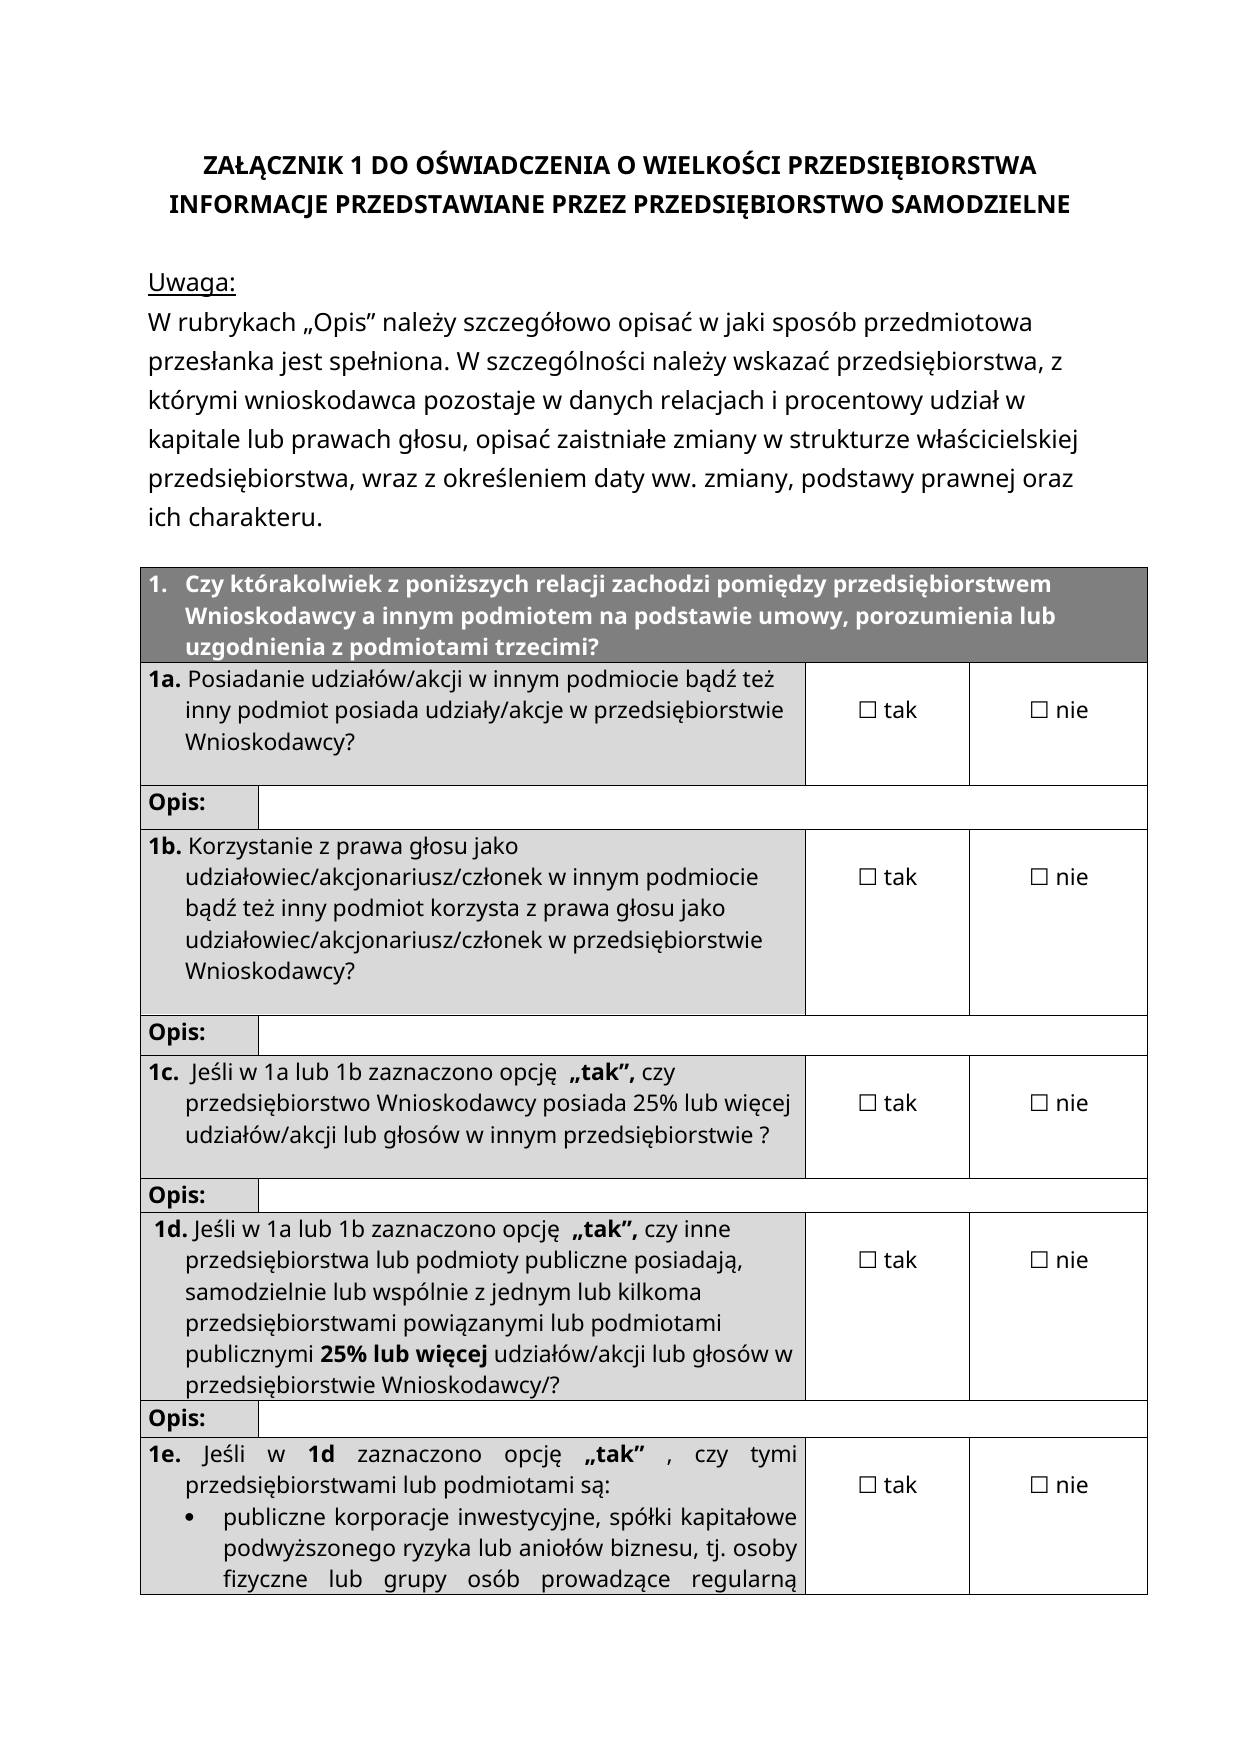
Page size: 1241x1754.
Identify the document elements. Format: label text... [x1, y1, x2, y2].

table_cell 1a. Posiadanie udziałów/akcji w innym podmiocie bądź też inny podmiot posiada udziały/akcje w przedsiębiorstwie Wnioskodawcy? [141, 663, 805, 785]
table_cell Opis: [141, 1401, 258, 1437]
table_cell tak [806, 1438, 969, 1594]
table_cell Opis: [141, 786, 258, 829]
text W rubrykach „Opis” należy szczegółowo opisać w jaki sposób przedmiotowa przesłanka jest spełniona. W szczególności należy wskazać przedsiębiorstwa, z którymi wnioskodawca pozostaje w danych relacjach i procentowy udział w kapitale lub prawach głosu, opisać zaistniałe zmiany w strukturze właścicielskiej przedsiębiorstwa, wraz z określeniem daty ww. zmiany, podstawy prawnej oraz ich charakteru. [148, 304, 1093, 534]
table_cell nie [970, 1438, 1147, 1594]
table_cell Opis: [141, 1179, 258, 1212]
table_cell tak [806, 830, 969, 1014]
list ZAŁĄCZNIK 1 DO OŚWIADCZENIA O WIELKOŚCI PRZEDSIĘBIORSTWA [148, 148, 1093, 182]
table_cell tak [806, 663, 969, 785]
table_cell nie [970, 1056, 1147, 1178]
table_cell nie [970, 1213, 1147, 1400]
table_cell [259, 1016, 1147, 1055]
table_cell tak [806, 1056, 969, 1178]
table_cell 1d. Jeśli w 1a lub 1b zaznaczono opcję „tak”, czy inne przedsiębiorstwa lub podmioty publiczne posiadają, samodzielnie lub wspólnie z jednym lub kilkoma przedsiębiorstwami powiązanymi lub podmiotami publicznymi 25% lub więcej udziałów/akcji lub głosów w przedsiębiorstwie Wnioskodawcy/? [141, 1213, 805, 1400]
table_cell tak [806, 1213, 969, 1400]
table_header Czy którakolwiek z poniższych relacji zachodzi pomiędzy przedsiębiorstwem Wnioskodawcy a innym podmiotem na podstawie umowy, porozumienia lub uzgodnienia z podmiotami trzecimi? [141, 568, 1147, 662]
list INFORMACJE PRZEDSTAWIANE PRZEZ PRZEDSIĘBIORSTWO SAMODZIELNE [148, 187, 1093, 221]
table_cell nie [970, 830, 1147, 1014]
table_cell Opis: [141, 1016, 258, 1055]
table_cell 1c. Jeśli w 1a lub 1b zaznaczono opcję „tak”, czy przedsiębiorstwo Wnioskodawcy posiada 25% lub więcej udziałów/akcji lub głosów w innym przedsiębiorstwie ? [141, 1056, 805, 1178]
text Uwaga: [148, 265, 1093, 299]
table_cell [259, 1179, 1147, 1212]
table_cell [259, 1401, 1147, 1437]
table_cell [141, 1438, 805, 1594]
table_cell nie [970, 663, 1147, 785]
table_cell 1b. Korzystanie z prawa głosu jako udziałowiec/akcjonariusz/członek w innym podmiocie bądź też inny podmiot korzysta z prawa głosu jako udziałowiec/akcjonariusz/członek w przedsiębiorstwie Wnioskodawcy? [141, 830, 805, 1014]
table_cell [259, 786, 1147, 829]
